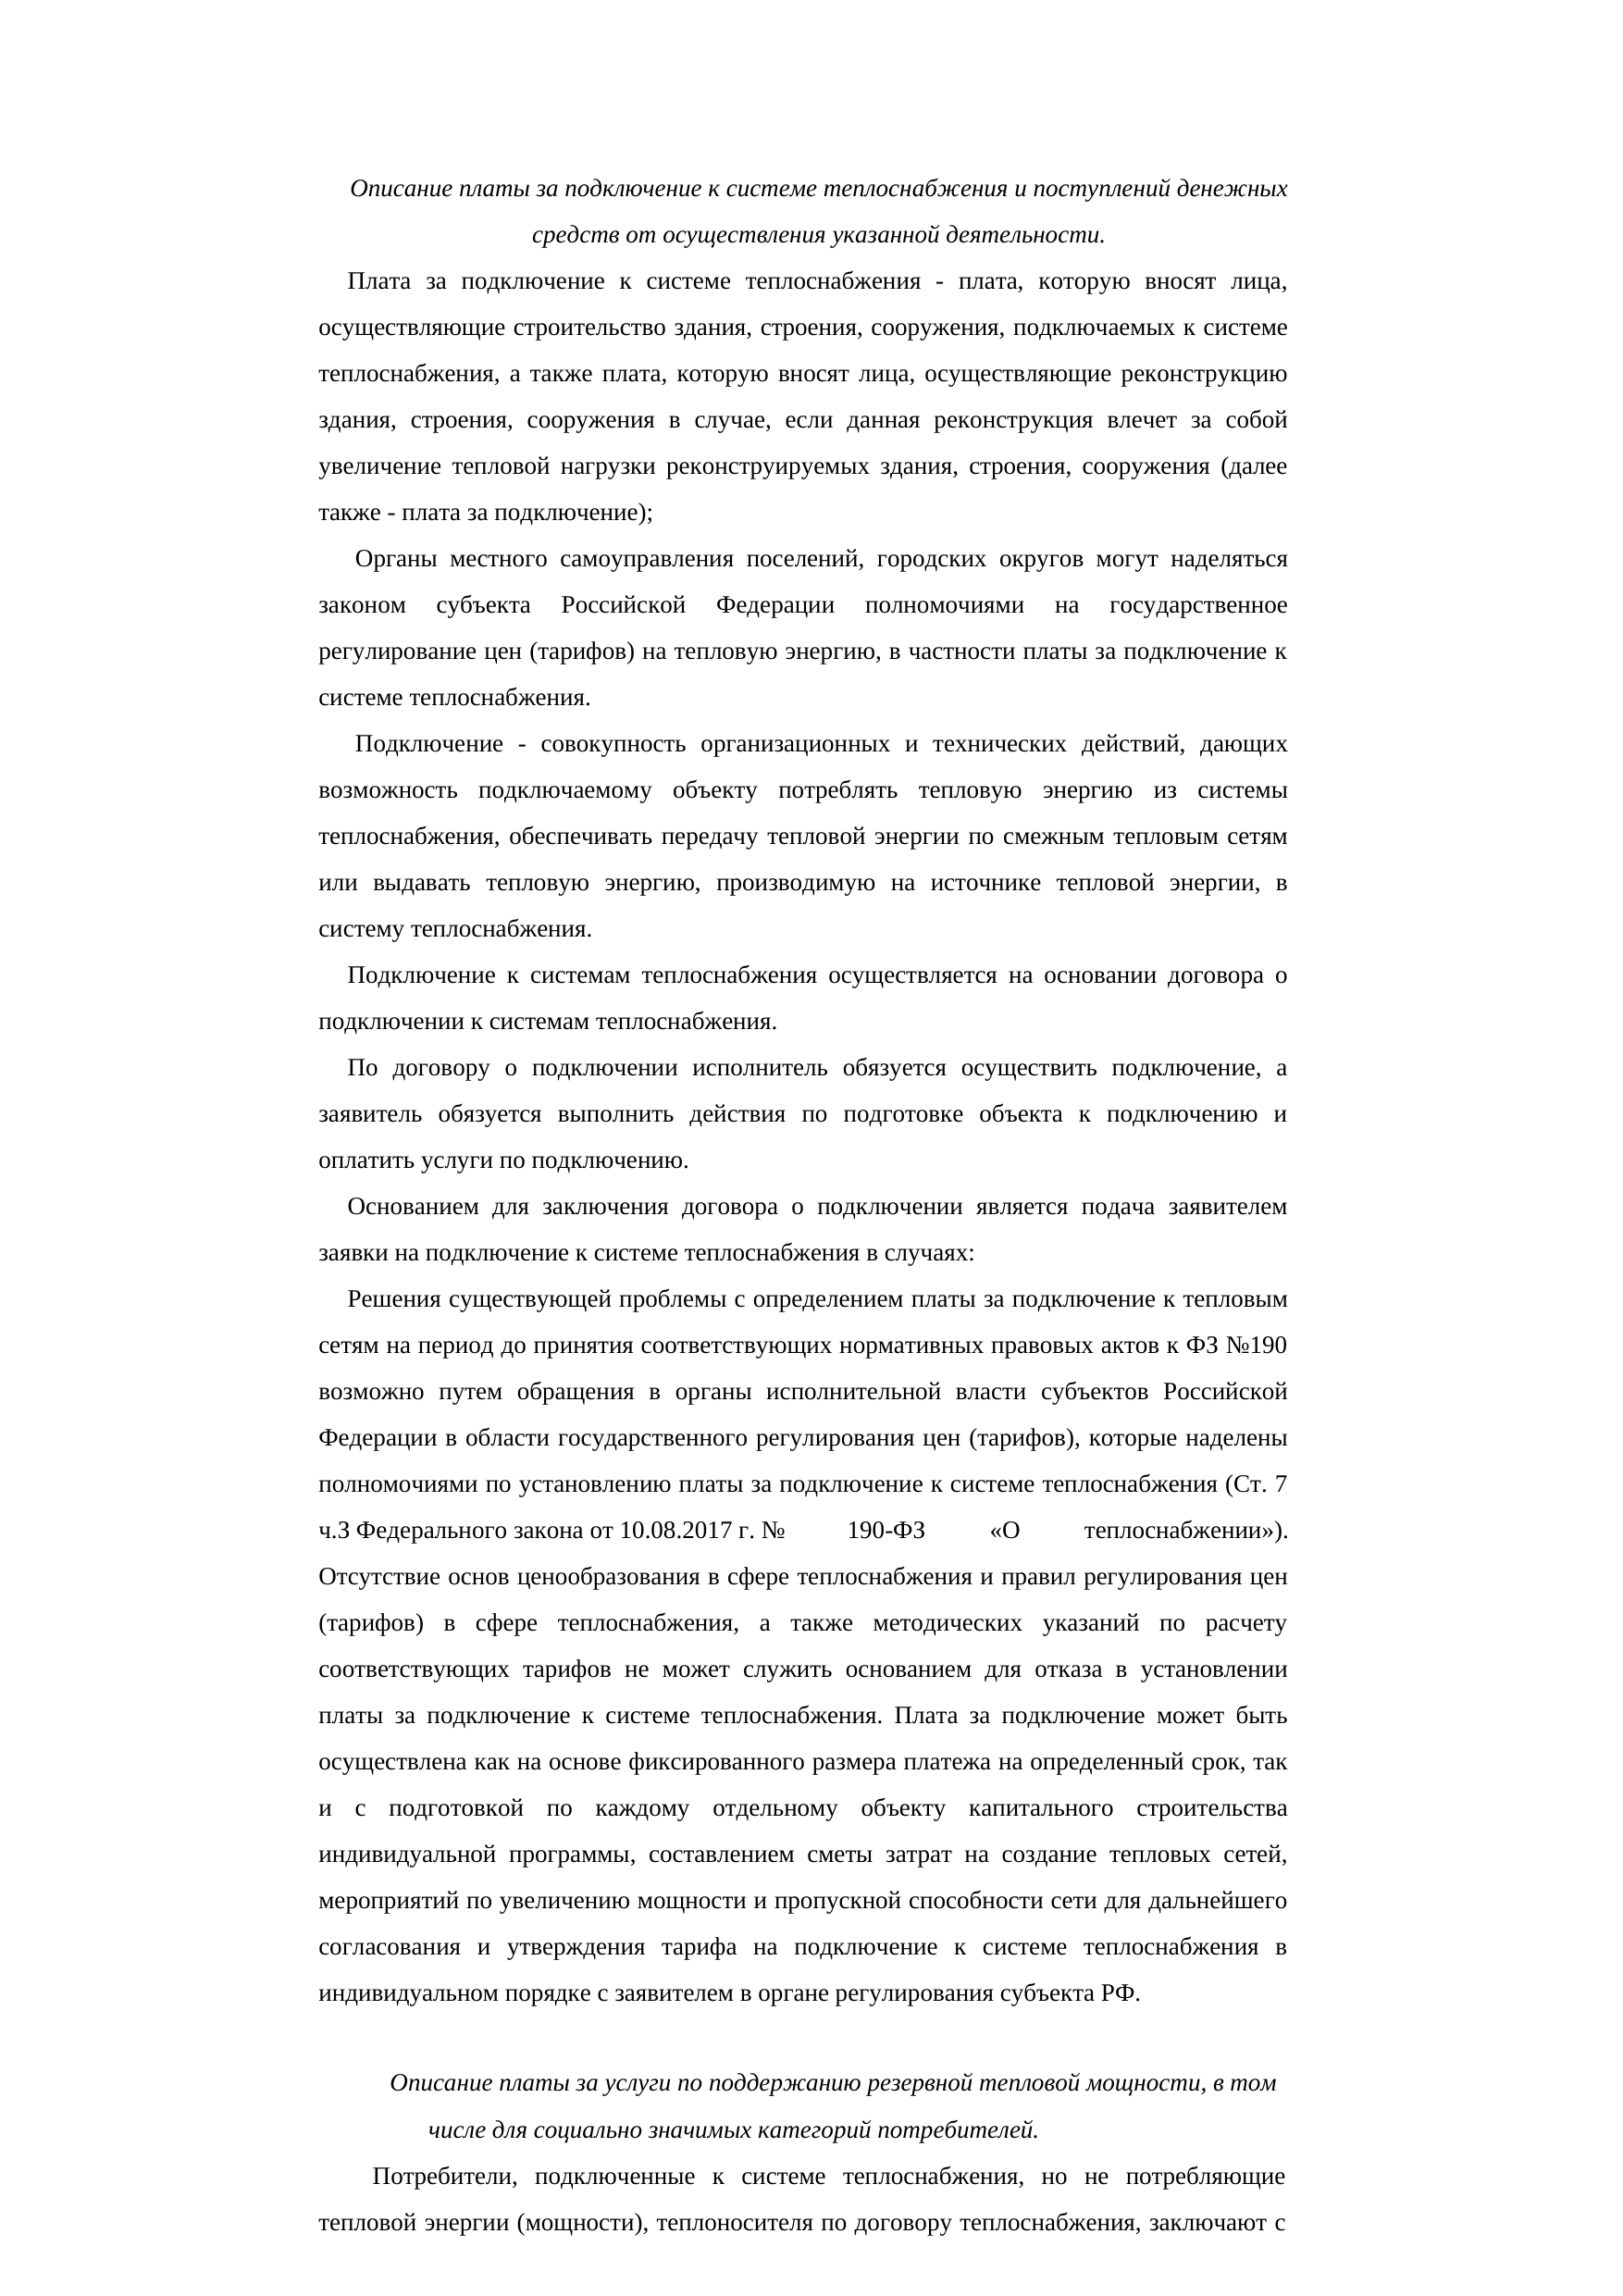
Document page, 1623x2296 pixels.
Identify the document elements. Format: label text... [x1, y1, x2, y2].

text Описание платы за подключение к системе теплоснабжения и поступлений денежных средств от осуществления указанной деятельности. [316, 160, 1321, 253]
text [318, 2147, 1287, 2240]
text Подключение к системам теплоснабжения осуществляется на основании договора о подключении к системам теплоснабжения. [318, 947, 1289, 1039]
text По договору о подключении исполнитель обязуется осуществить подключение, а заявитель обязуется выполнить действия по подготовке объекта к подключению и оплатить услуги по подключению. [318, 1039, 1289, 1178]
text Основанием для заключения договора о подключении является подача заявителем заявки на подключение к системе теплоснабжения в случаях: [318, 1178, 1289, 1271]
text Решения существующей проблемы с определением платы за подключение к тепловым сетям на период до принятия соответствующих нормативных правовых актов к ФЗ №190 возможно путем обращения в органы исполнительной власти субъектов Российской Федерации в области государственного регулирования цен (тарифов), которые наделены полномочиями по установлению платы за подключение к системе теплоснабжения (Ст. 7 ч.З Федерального закона от 10.08.2017 г. № 190-ФЗ «О теплоснабжении»). Отсутствие основ ценообразования в сфере теплоснабжения и правил регулирования цен (тарифов) в сфере теплоснабжения, а также методических указаний по расчету соответствующих тарифов не может служить основанием для отказа в установлении платы за подключение к системе теплоснабжения. Плата за подключение может быть осуществлена как на основе фиксированного размера платежа на определенный срок, так и с подготовкой по каждому отдельному объекту капитального строительства индивидуальной программы, составлением сметы затрат на создание тепловых сетей, мероприятий по увеличению мощности и пропускной способности сети для дальнейшего согласования и утверждения тарифа на подключение к системе теплоснабжения в индивидуальном порядке с заявителем в органе регулирования субъекта РФ. [318, 1271, 1289, 2011]
text Подключение - совокупность организационных и технических действий, дающих возможность подключаемому объекту потреблять тепловую энергию из системы теплоснабжения, обеспечивать передачу тепловой энергии по смежным тепловым сетям или выдавать тепловую энергию, производимую на источнике тепловой энергии, в систему теплоснабжения. [318, 715, 1289, 947]
text Органы местного самоуправления поселений, городских округов могут наделяться законом субъекта Российской Федерации полномочиями на государственное регулирование цен (тарифов) на тепловую энергию, в частности платы за подключение к системе теплоснабжения. [318, 530, 1289, 715]
text Описание платы за услуги по поддержанию резервной тепловой мощности, в том числе для социально значимых категорий потребителей. [390, 2054, 1287, 2147]
text Плата за подключение к системе теплоснабжения - плата, которую вносят лица, осуществляющие строительство здания, строения, сооружения, подключаемых к системе теплоснабжения, а также плата, которую вносят лица, осуществляющие реконструкцию здания, строения, сооружения в случае, если данная реконструкция влечет за собой увеличение тепловой нагрузки реконструируемых здания, строения, сооружения (далее также - плата за подключение); [318, 253, 1289, 530]
